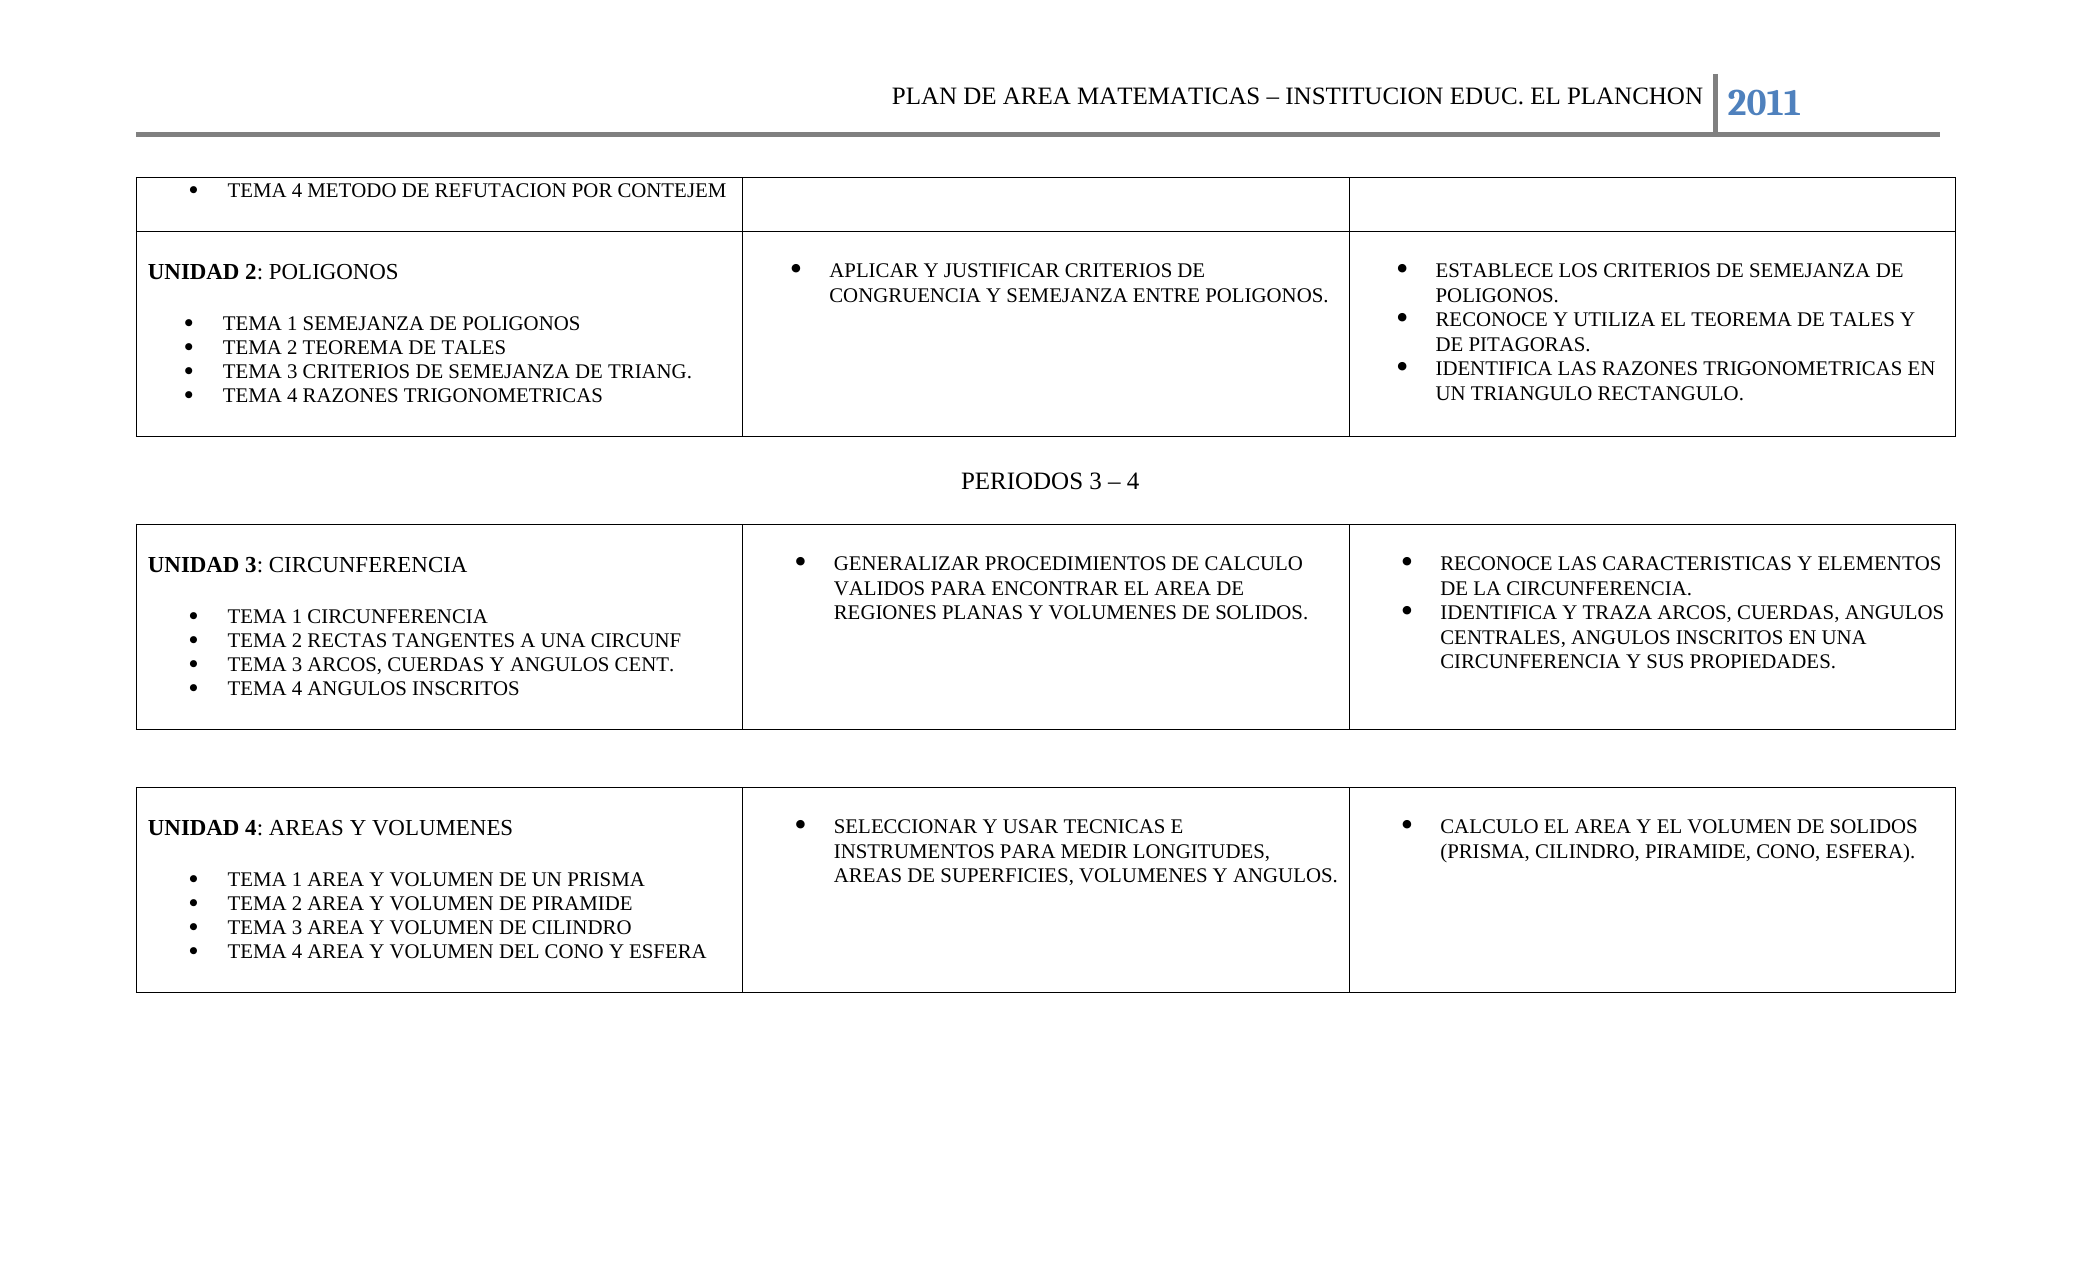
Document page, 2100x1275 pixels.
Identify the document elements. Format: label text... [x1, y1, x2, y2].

table_cell APLICAR Y JUSTIFICAR CRITERIOS DE CONGRUENCIA Y SEMEJANZA ENTRE POLIGONOS. [743, 232, 1349, 436]
table_header SELECCIONAR Y USAR TECNICAS E INSTRUMENTOS PARA MEDIR LONGITUDES, AREAS DE SUPERFICIES, VOLUMENES Y ANGULOS. [743, 788, 1349, 992]
table_header UNIDAD 3: CIRCUNFERENCIA TEMA 1 CIRCUNFERENCIA TEMA 2 RECTAS TANGENTES A UNA CIRCUNF TEMA 3 ARCOS, CUERDAS Y ANGULOS CENT. TEMA 4 ANGULOS INSCRITOS [137, 525, 742, 728]
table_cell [1350, 178, 1955, 231]
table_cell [743, 178, 1349, 231]
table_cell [137, 178, 742, 231]
table_cell UNIDAD 2: POLIGONOS TEMA 1 SEMEJANZA DE POLIGONOS TEMA 2 TEOREMA DE TALES TEMA 3 CRITERIOS DE SEMEJANZA DE TRIANG. TEMA 4 RAZONES TRIGONOMETRICAS [137, 232, 742, 436]
table_header CALCULO EL AREA Y EL VOLUMEN DE SOLIDOS (PRISMA, CILINDRO, PIRAMIDE, CONO, ESFERA). [1350, 788, 1955, 992]
table_header RECONOCE LAS CARACTERISTICAS Y ELEMENTOS DE LA CIRCUNFERENCIA. IDENTIFICA Y TRAZA ARCOS, CUERDAS, ANGULOS CENTRALES, ANGULOS INSCRITOS EN UNA CIRCUNFERENCIA Y SUS PROPIEDADES. [1350, 525, 1955, 728]
text PERIODOS 3 – 4 [148, 466, 1952, 495]
table_header GENERALIZAR PROCEDIMIENTOS DE CALCULO VALIDOS PARA ENCONTRAR EL AREA DE REGIONES PLANAS Y VOLUMENES DE SOLIDOS. [743, 525, 1349, 728]
table_header UNIDAD 4: AREAS Y VOLUMENES TEMA 1 AREA Y VOLUMEN DE UN PRISMA TEMA 2 AREA Y VOLUMEN DE PIRAMIDE TEMA 3 AREA Y VOLUMEN DE CILINDRO TEMA 4 AREA Y VOLUMEN DEL CONO Y ESFERA [137, 788, 742, 992]
table_cell ESTABLECE LOS CRITERIOS DE SEMEJANZA DE POLIGONOS. RECONOCE Y UTILIZA EL TEOREMA DE TALES Y DE PITAGORAS. IDENTIFICA LAS RAZONES TRIGONOMETRICAS EN UN TRIANGULO RECTANGULO. [1350, 232, 1955, 436]
